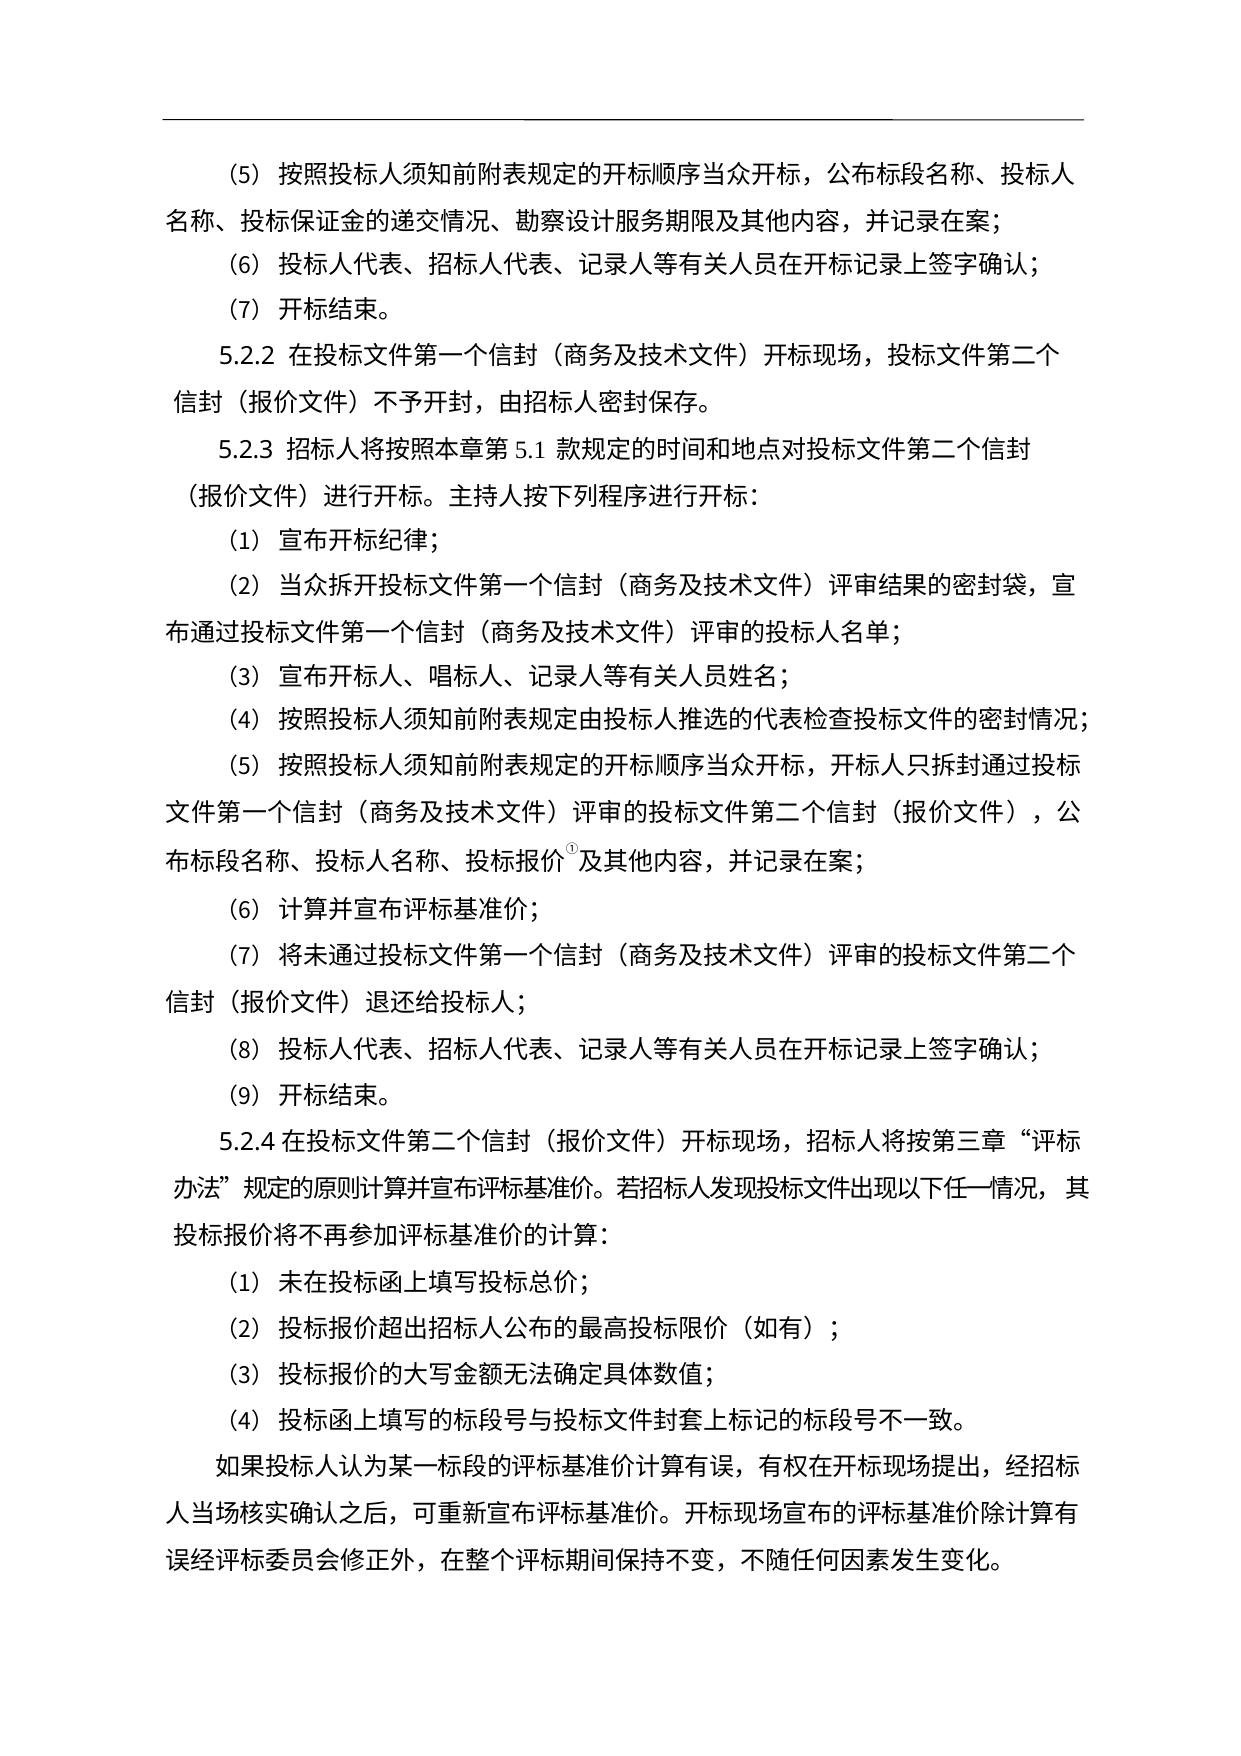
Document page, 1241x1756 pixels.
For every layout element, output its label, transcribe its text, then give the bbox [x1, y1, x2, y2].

list 投标报价超出招标人公布的最高投标限价（如有）； [215, 1308, 1165, 1345]
list 5.2.2 在投标文件第一个信封（商务及技术文件）开标现场，投标文件第二个信封（报价文件）不予开封，由招标人密封保存。 [173, 336, 1081, 419]
list 5.2.3 招标人将按照本章第 5.1 款规定的时间和地点对投标文件第二个信封（报价文件）进行开标。主持人按下列程序进行开标： [173, 430, 1081, 513]
list 按照投标人须知前附表规定的开标顺序当众开标，公布标段名称、投标人名称、投标保证金的递交情况、勘察设计服务期限及其他内容，并记录在案； [166, 154, 1081, 237]
list 5.2.4 在投标文件第二个信封（报价文件）开标现场，招标人将按第三章“评标办法”规定的原则计算并宣布评标基准价。若招标人发现投标文件出现以下任一情况， 其投标报价将不再参加评标基准价的计算： [173, 1121, 1094, 1252]
list 宣布开标纪律； [215, 524, 1165, 556]
list 投标人代表、招标人代表、记录人等有关人员在开标记录上签字确认； [215, 248, 1165, 280]
list 当众拆开投标文件第一个信封（商务及技术文件）评审结果的密封袋，宣布通过投标文件第一个信封（商务及技术文件）评审的投标人名单； [166, 566, 1081, 649]
list 按照投标人须知前附表规定的开标顺序当众开标，开标人只拆封通过投标文件第一个信封（商务及技术文件）评审的投标文件第二个信封（报价文件），公布标段名称、投标人名称、投标报价①及其他内容，并记录在案； [166, 745, 1081, 878]
list 投标函上填写的标段号与投标文件封套上标记的标段号不一致。 [215, 1400, 1165, 1437]
list 将未通过投标文件第一个信封（商务及技术文件）评审的投标文件第二个信封（报价文件）退还给投标人； [166, 935, 1081, 1018]
list 开标结束。 [215, 1075, 1165, 1112]
list 投标报价的大写金额无法确定具体数值； [215, 1354, 1165, 1391]
text 如果投标人认为某一标段的评标基准价计算有误，有权在开标现场提出，经招标人当场核实确认之后，可重新宣布评标基准价。开标现场宣布的评标基准价除计算有误经评标委员会修正外，在整个评标期间保持不变，不随任何因素发生变化。 [166, 1446, 1081, 1577]
list 计算并宣布评标基准价； [215, 889, 1165, 926]
list 未在投标函上填写投标总价； [215, 1263, 1165, 1299]
list 投标人代表、招标人代表、记录人等有关人员在开标记录上签字确认； [215, 1029, 1165, 1066]
list 开标结束。 [215, 289, 1165, 326]
list 按照投标人须知前附表规定由投标人推选的代表检查投标文件的密封情况； [215, 699, 1165, 736]
list 宣布开标人、唱标人、记录人等有关人员姓名； [215, 660, 1165, 692]
